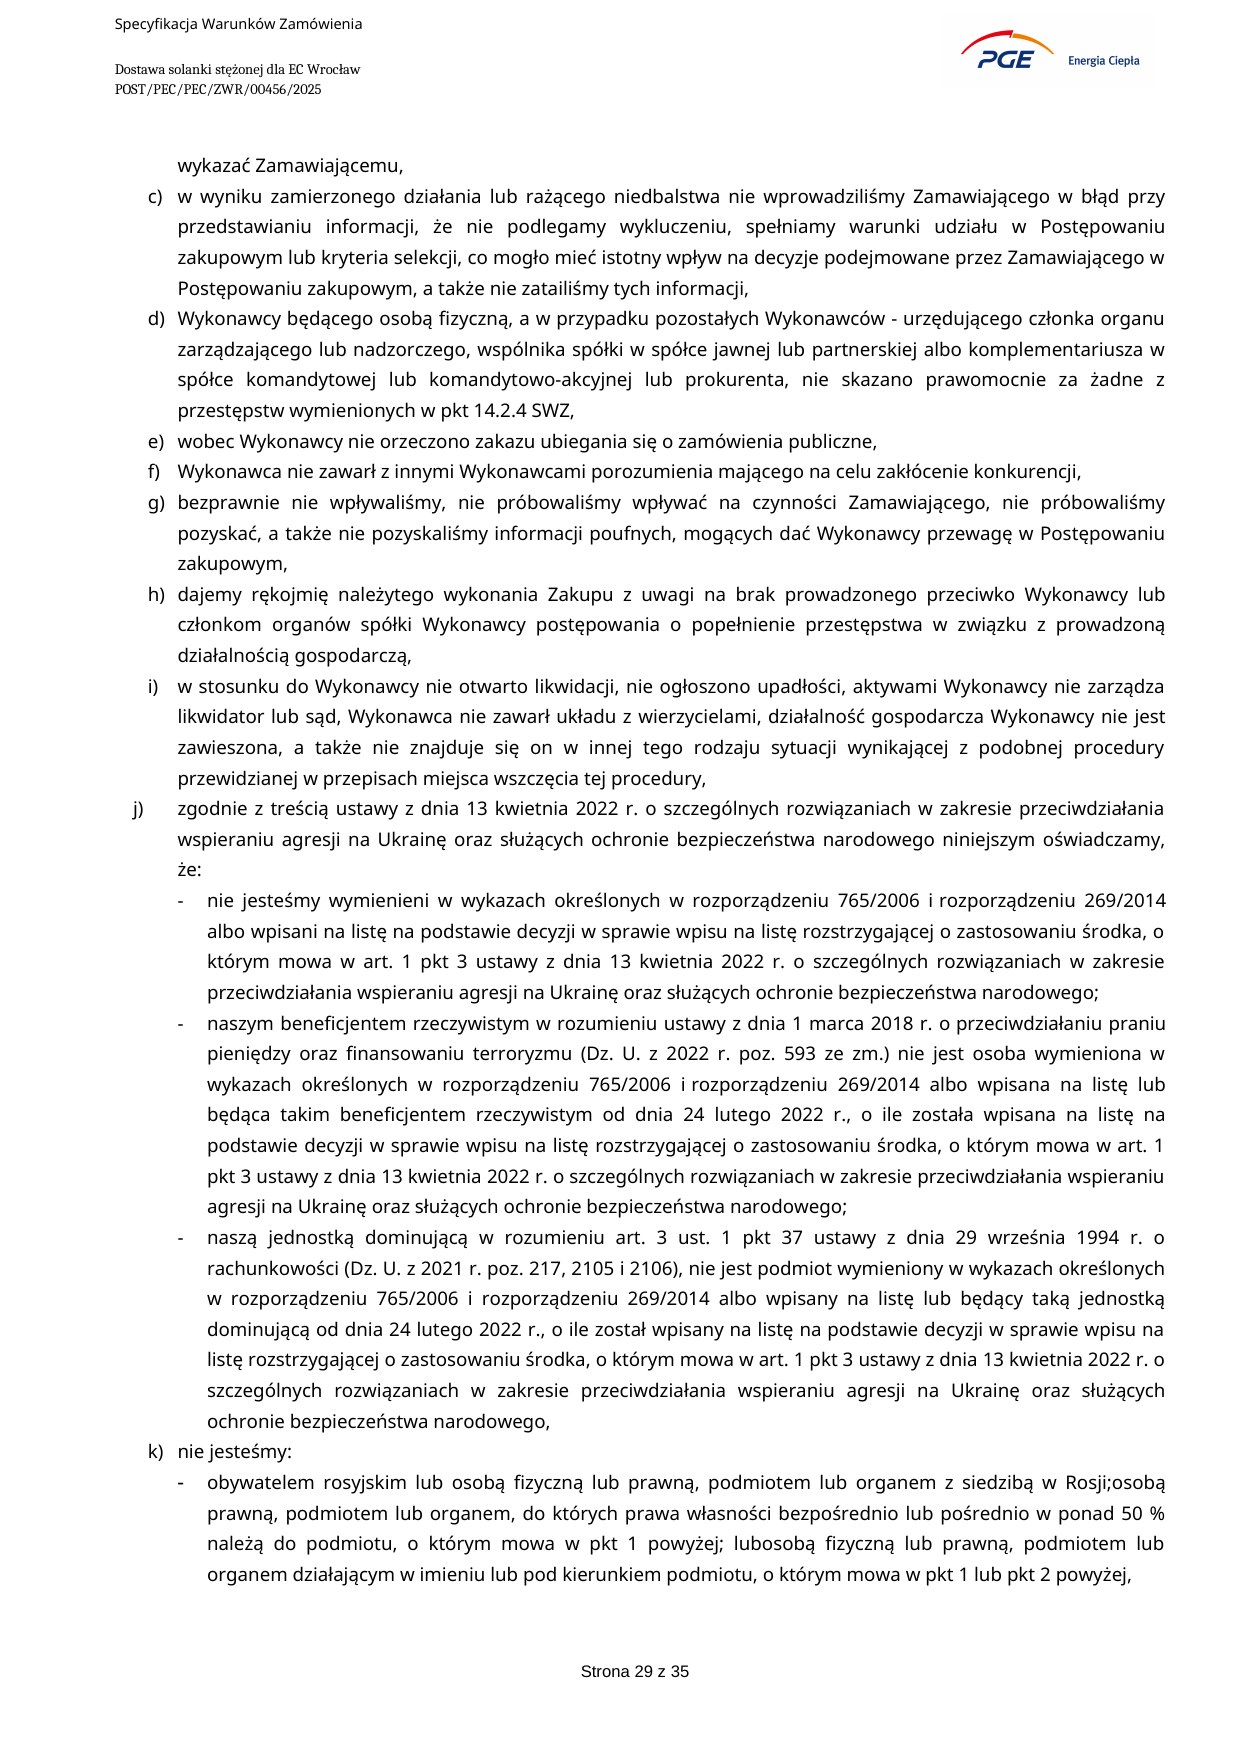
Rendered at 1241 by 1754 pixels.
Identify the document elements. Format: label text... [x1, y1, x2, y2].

list - naszą jednostką dominującą w rozumieniu art. 3 ust. 1 pkt 37 ustawy z dnia 29 września 1994 r. o rachunkowości (Dz. U. z 2021 r. poz. 217, 2105 i 2106), nie jest podmiot wymieniony w wykazach określonych w rozporządzeniu 765/2006 i rozporządzeniu 269/2014 albo wpisany na listę lub będący taką jednostką dominującą od dnia 24 lutego 2022 r., o ile został wpisany na listę na podstawie decyzji w sprawie wpisu na listę rozstrzygającej o zastosowaniu środka, o którym mowa w art. 1 pkt 3 ustawy z dnia 13 kwietnia 2022 r. o szczególnych rozwiązaniach w zakresie przeciwdziałania wspieraniu agresji na Ukrainę oraz służących ochronie bezpieczeństwa narodowego, [177, 1224, 1166, 1433]
list w stosunku do Wykonawcy nie otwarto likwidacji, nie ogłoszono upadłości, aktywami Wykonawcy nie zarządza likwidator lub sąd, Wykonawca nie zawarł układu z wierzycielami, działalność gospodarcza Wykonawcy nie jest zawieszona, a także nie znajduje się on w innej tego rodzaju sytuacji wynikającej z podobnej procedury przewidzianej w przepisach miejsca wszczęcia tej procedury, [148, 673, 1166, 790]
list - nie jesteśmy wymienieni w wykazach określonych w rozporządzeniu 765/2006 i rozporządzeniu 269/2014 albo wpisani na listę na podstawie decyzji w sprawie wpisu na listę rozstrzygającej o zastosowaniu środka, o którym mowa w art. 1 pkt 3 ustawy z dnia 13 kwietnia 2022 r. o szczególnych rozwiązaniach w zakresie przeciwdziałania wspieraniu agresji na Ukrainę oraz służących ochronie bezpieczeństwa narodowego; [177, 887, 1166, 1005]
list wobec Wykonawcy nie orzeczono zakazu ubiegania się o zamówienia publiczne, [148, 428, 1166, 453]
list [148, 152, 1166, 178]
list w wyniku zamierzonego działania lub rażącego niedbalstwa nie wprowadziliśmy Zamawiającego w błąd przy przedstawianiu informacji, że nie podlegamy wykluczeniu, spełniamy warunki udziału w Postępowaniu zakupowym lub kryteria selekcji, co mogło mieć istotny wpływ na decyzje podejmowane przez Zamawiającego w Postępowaniu zakupowym, a także nie zatailiśmy tych informacji, [148, 183, 1166, 300]
list bezprawnie nie wpływaliśmy, nie próbowaliśmy wpływać na czynności Zamawiającego, nie próbowaliśmy pozyskać, a także nie pozyskaliśmy informacji poufnych, mogących dać Wykonawcy przewagę w Postępowaniu zakupowym, [148, 489, 1166, 576]
list Wykonawca nie zawarł z innymi Wykonawcami porozumienia mającego na celu zakłócenie konkurencji, [148, 459, 1166, 484]
list - naszym beneficjentem rzeczywistym w rozumieniu ustawy z dnia 1 marca 2018 r. o przeciwdziałaniu praniu pieniędzy oraz finansowaniu terroryzmu (Dz. U. z 2022 r. poz. 593 ze zm.) nie jest osoba wymieniona w wykazach określonych w rozporządzeniu 765/2006 i rozporządzeniu 269/2014 albo wpisana na listę lub będąca takim beneficjentem rzeczywistym od dnia 24 lutego 2022 r., o ile została wpisana na listę na podstawie decyzji w sprawie wpisu na listę rozstrzygającej o zastosowaniu środka, o którym mowa w art. 1 pkt 3 ustawy z dnia 13 kwietnia 2022 r. o szczególnych rozwiązaniach w zakresie przeciwdziałania wspieraniu agresji na Ukrainę oraz służących ochronie bezpieczeństwa narodowego; [177, 1010, 1166, 1219]
list nie jesteśmy: [148, 1439, 1166, 1464]
list Wykonawcy będącego osobą fizyczną, a w przypadku pozostałych Wykonawców - urzędującego członka organu zarządzającego lub nadzorczego, wspólnika spółki w spółce jawnej lub partnerskiej albo komplementariusza w spółce komandytowej lub komandytowo-akcyjnej lub prokurenta, nie skazano prawomocnie za żadne z przestępstw wymienionych w pkt 14.2.4 SWZ, [148, 306, 1166, 423]
list dajemy rękojmię należytego wykonania Zakupu z uwagi na brak prowadzonego przeciwko Wykonawcy lub członkom organów spółki Wykonawcy postępowania o popełnienie przestępstwa w związku z prowadzoną działalnością gospodarczą, [148, 581, 1166, 668]
picture [943, 13, 1156, 89]
list zgodnie z treścią ustawy z dnia 13 kwietnia 2022 r. o szczególnych rozwiązaniach w zakresie przeciwdziałania wspieraniu agresji na Ukrainę oraz służących ochronie bezpieczeństwa narodowego niniejszym oświadczamy, że: [133, 796, 1166, 882]
list obywatelem rosyjskim lub osobą fizyczną lub prawną, podmiotem lub organem z siedzibą w Rosji;osobą prawną, podmiotem lub organem, do których prawa własności bezpośrednio lub pośrednio w ponad 50 % należą do podmiotu, o którym mowa w pkt 1 powyżej; lubosobą fizyczną lub prawną, podmiotem lub organem działającym w imieniu lub pod kierunkiem podmiotu, o którym mowa w pkt 1 lub pkt 2 powyżej, [177, 1469, 1166, 1587]
